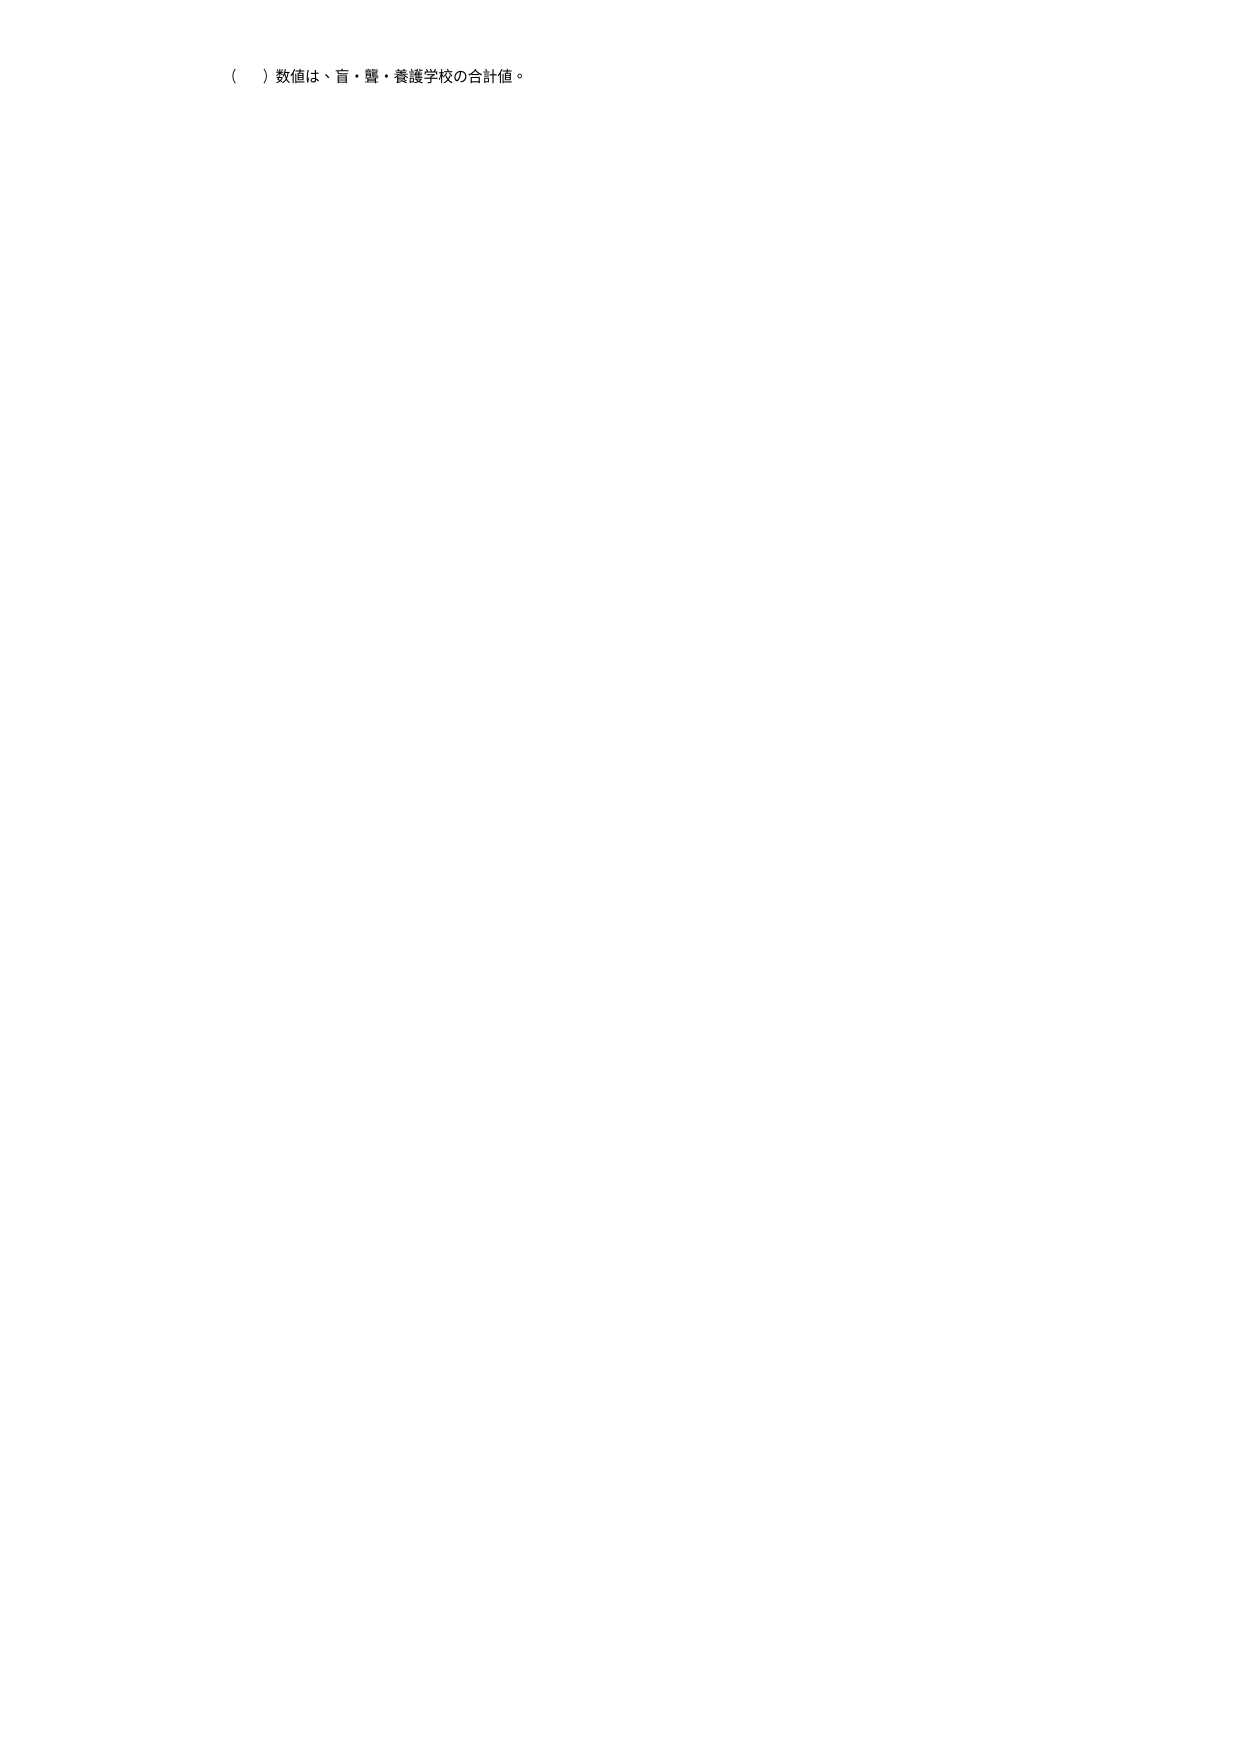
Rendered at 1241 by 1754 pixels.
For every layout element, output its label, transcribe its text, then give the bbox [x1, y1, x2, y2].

text （ ）数値は、盲・聾・養護学校の合計値。 [223, 67, 1240, 87]
